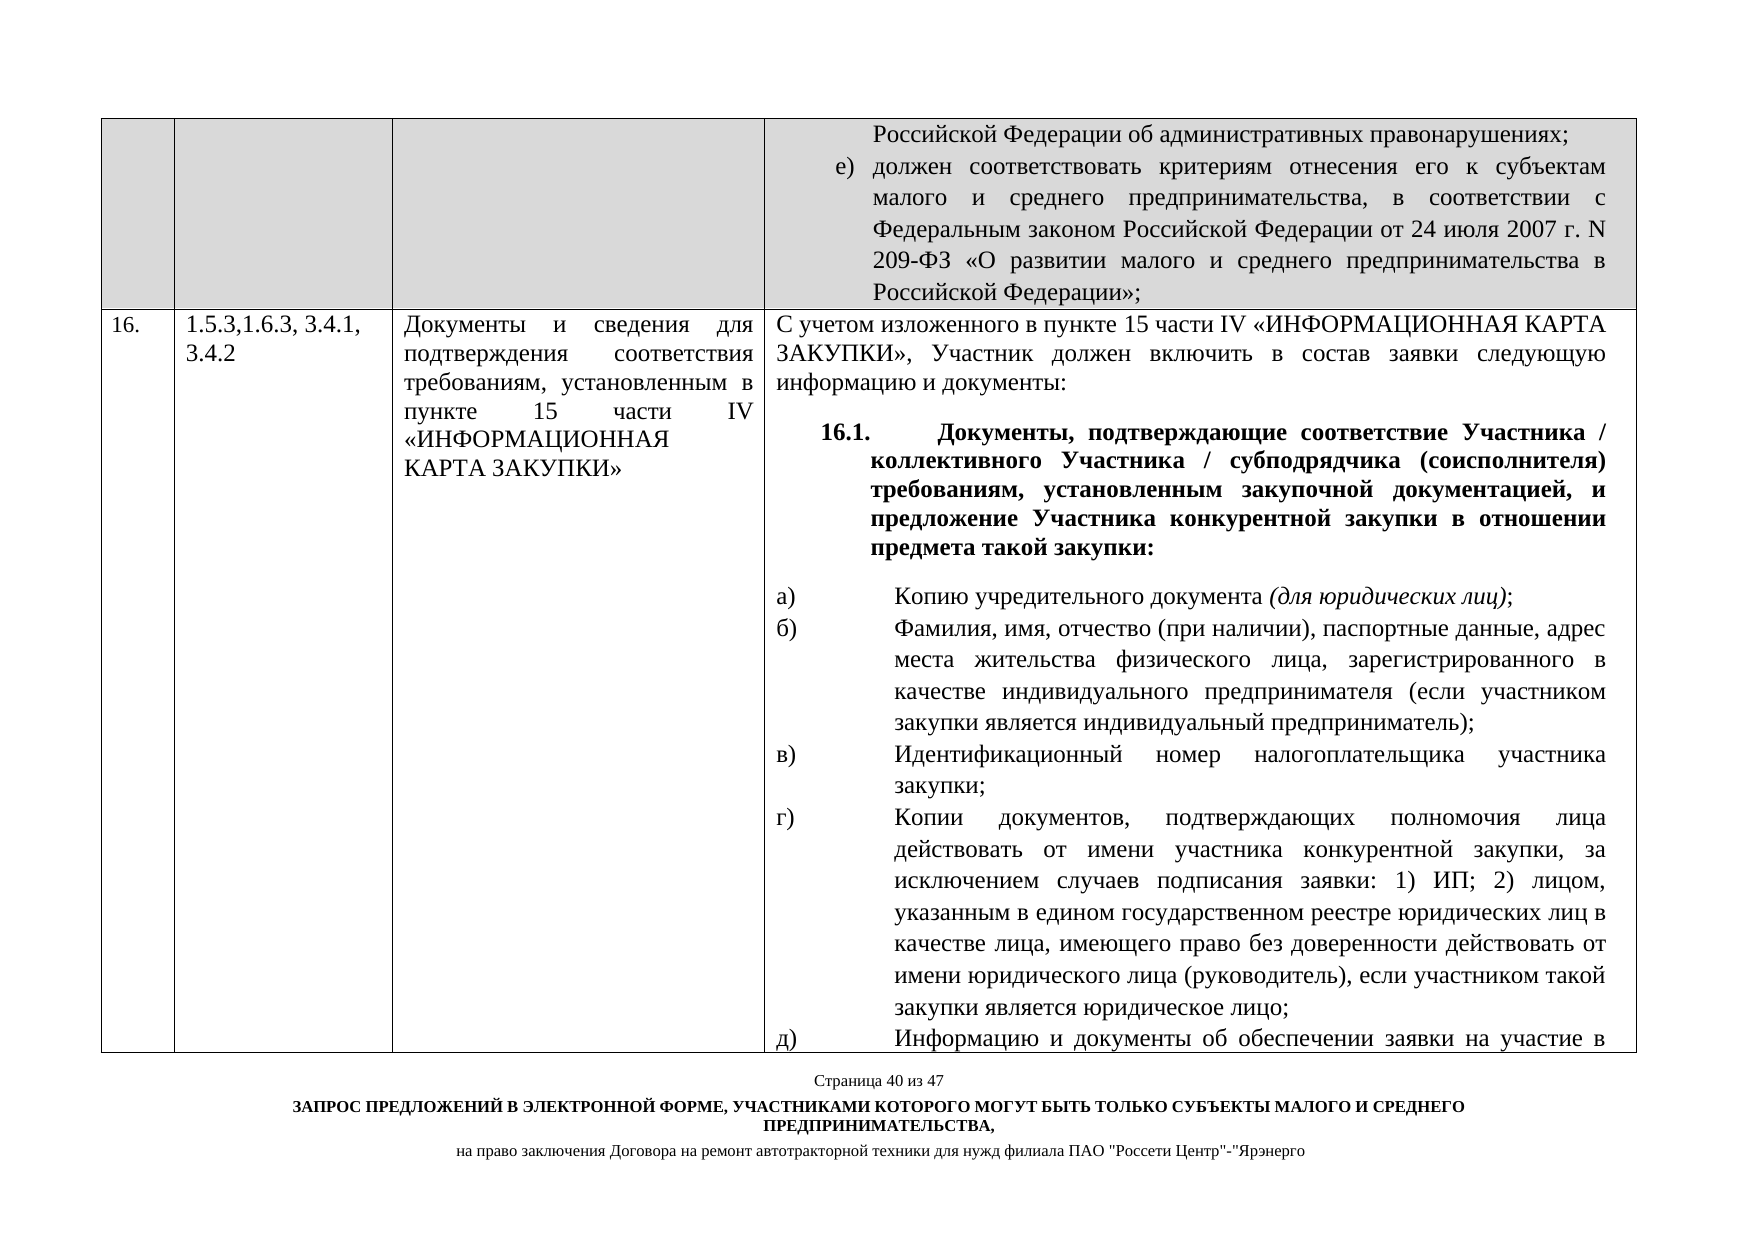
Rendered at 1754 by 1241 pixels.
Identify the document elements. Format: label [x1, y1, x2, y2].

table_cell [175, 119, 392, 308]
table_cell [765, 119, 1636, 308]
table_cell [765, 310, 1636, 1052]
table_cell [102, 119, 174, 308]
table_cell [175, 310, 392, 1052]
table_cell [102, 310, 174, 1052]
table_cell [393, 119, 764, 308]
table_cell [393, 310, 764, 1052]
